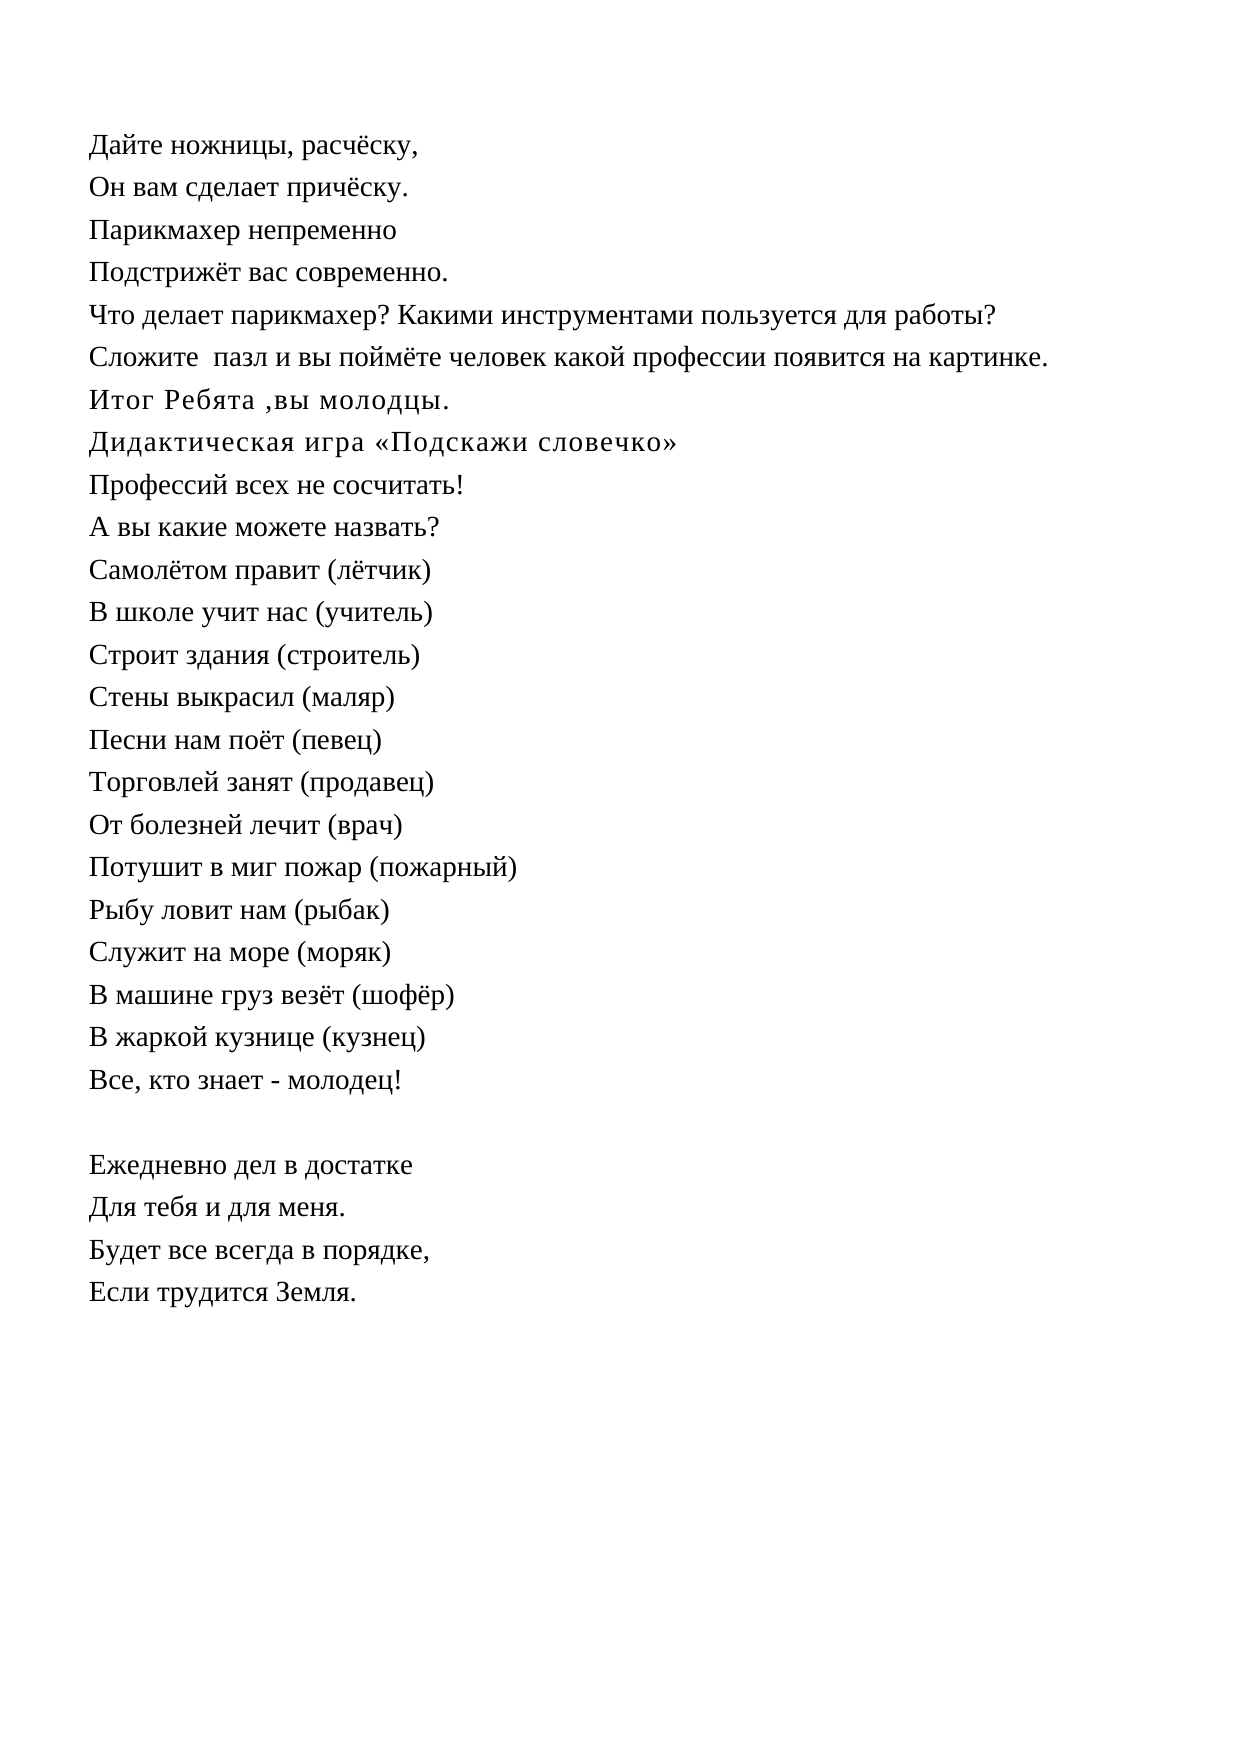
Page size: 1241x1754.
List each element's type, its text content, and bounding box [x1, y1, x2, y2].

text Самолётом правит (лётчик) В школе учит нас (учитель) [89, 543, 1152, 628]
text Дайте ножницы, расчёску, Он вам сделает причёску. Парикмахер непременно Подстрижёт вас современно. [89, 118, 1152, 288]
text Строит здания (строитель) Стены выкрасил (маляр) Песни нам поёт (певец) Торговлей занят (продавец) От болезней лечит (врач) Потушит в миг пожар (пожарный) Рыбу ловит нам (рыбак) Служит на море (моряк) В машине груз везёт (шофёр) В жаркой кузнице (кузнец) Все, кто знает - молодец! [89, 628, 1152, 1096]
text Сложите пазл и вы поймёте человек какой профессии появится на картинке. [89, 331, 1152, 373]
text Ежедневно дел в достатке Для тебя и для меня. Будет все всегда в порядке, Если трудится Земля. [89, 1138, 1152, 1308]
text Что делает парикмахер? Какими инструментами пользуется для работы? [89, 288, 1152, 331]
text Дидактическая игра «Подскажи словечко» [89, 416, 1152, 458]
text Профессий всех не сосчитать! А вы какие можете назвать? [89, 458, 1152, 543]
text Итог Ребята ,вы молодцы. [89, 373, 1152, 416]
